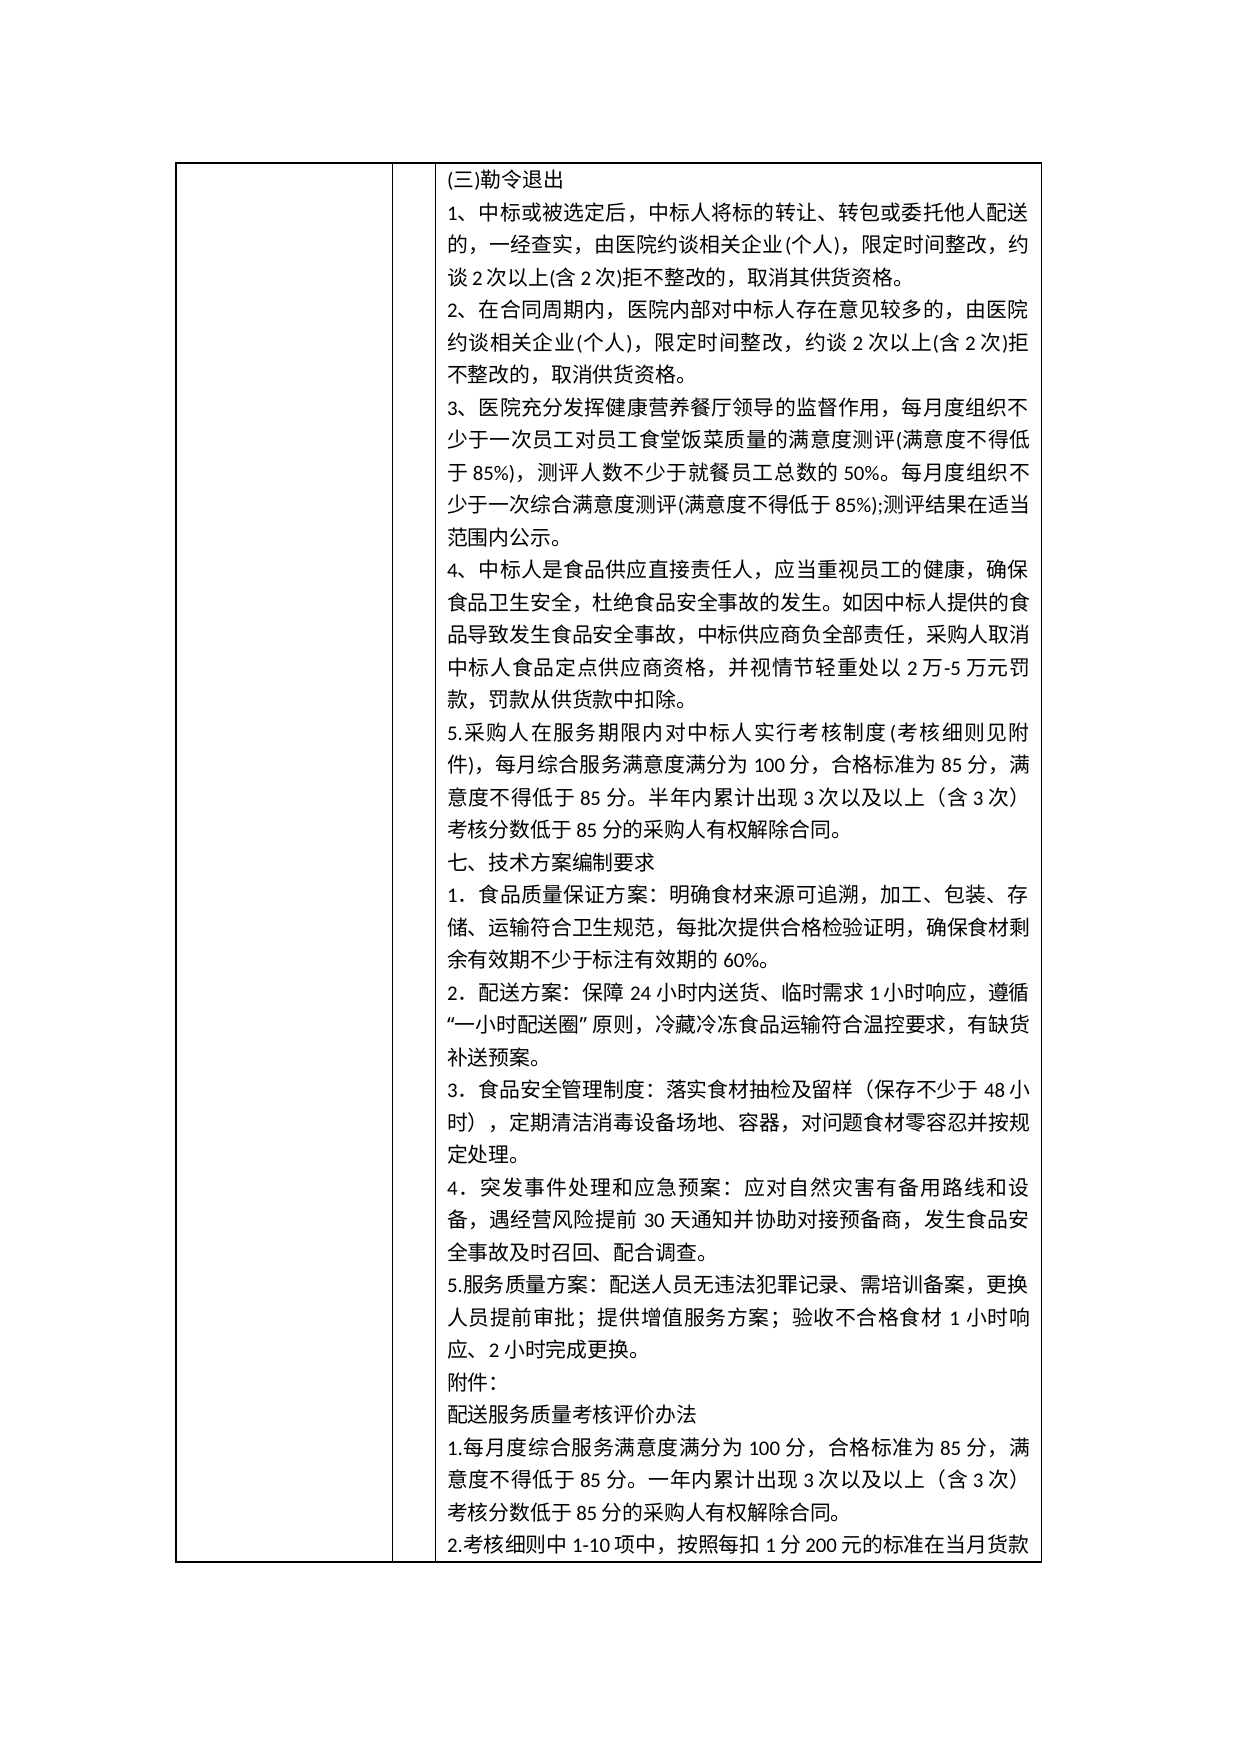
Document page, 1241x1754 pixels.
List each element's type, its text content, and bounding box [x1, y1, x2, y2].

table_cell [436, 164, 1041, 1561]
table_cell 1 [393, 164, 435, 1561]
table_cell [177, 164, 392, 1561]
